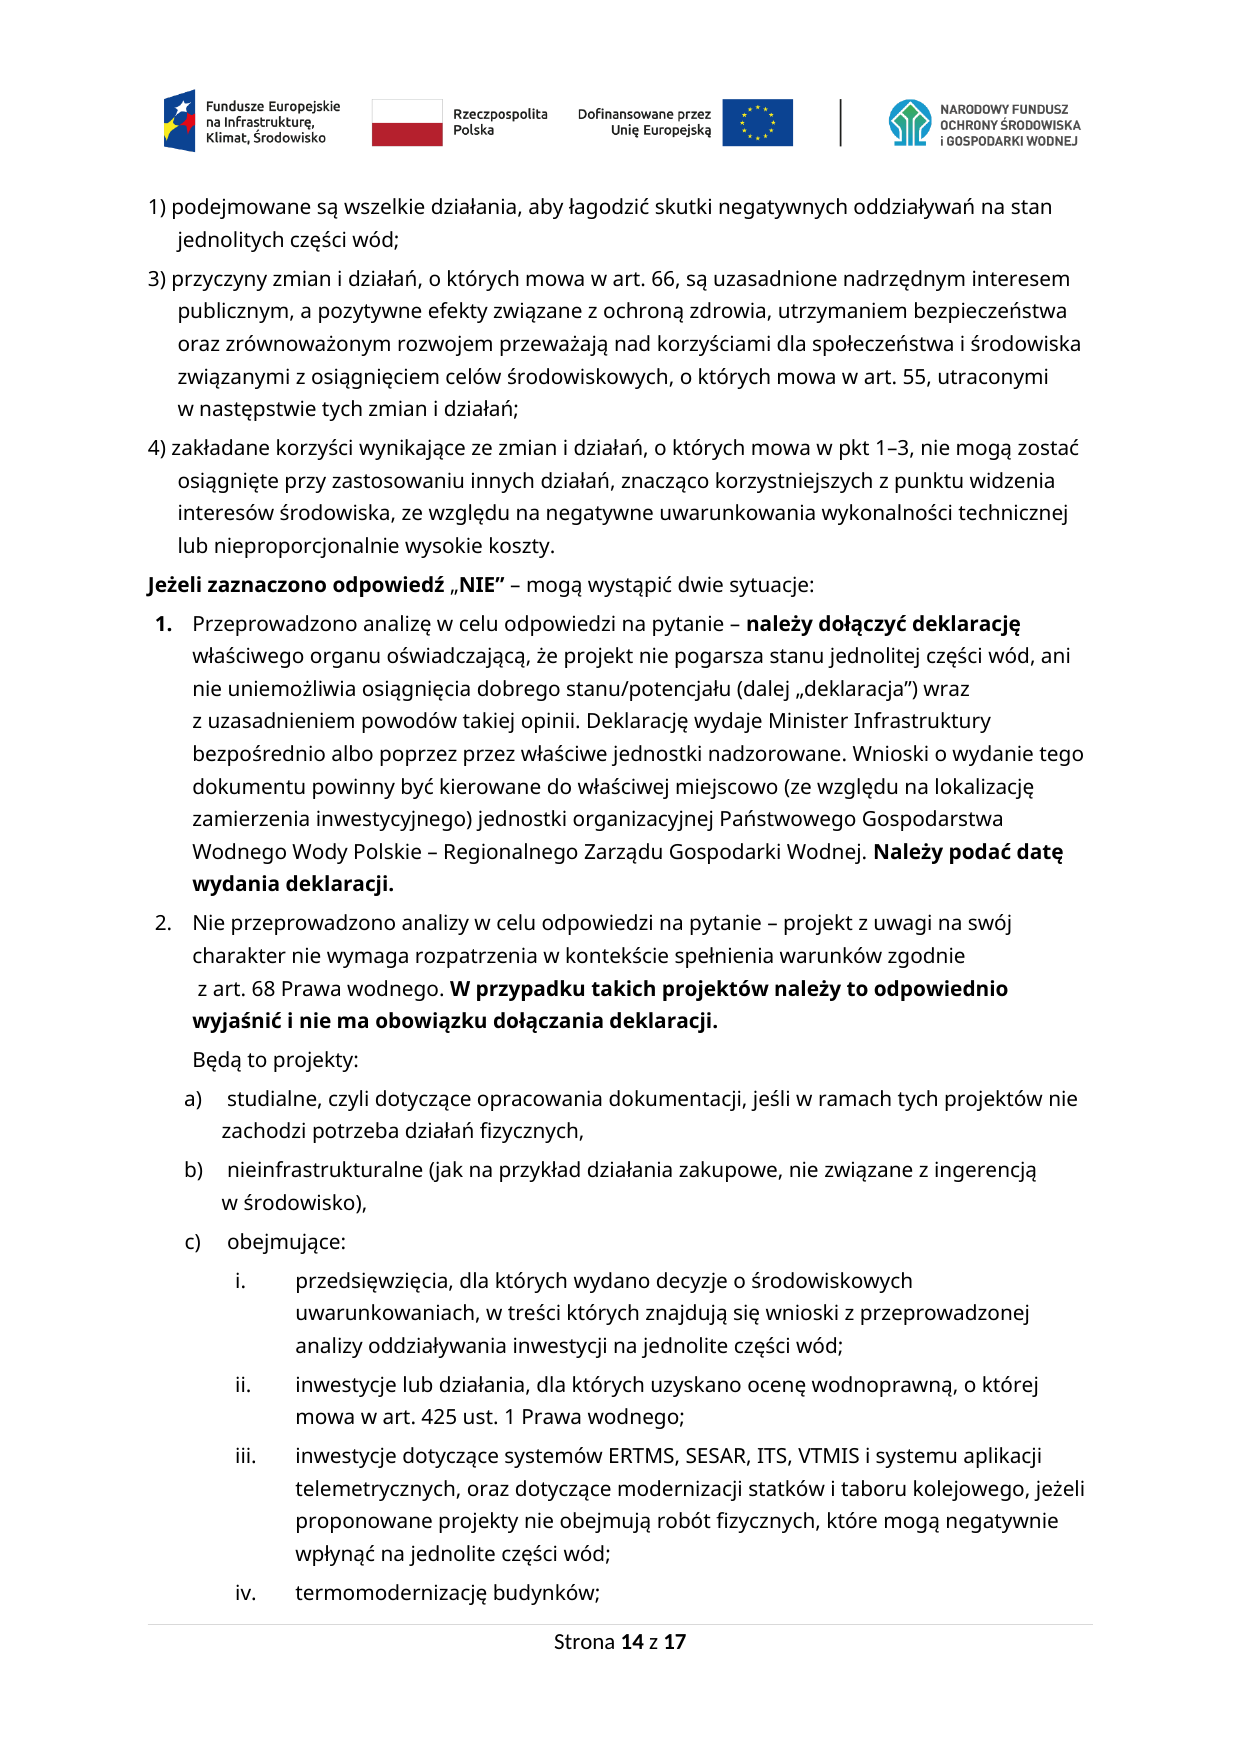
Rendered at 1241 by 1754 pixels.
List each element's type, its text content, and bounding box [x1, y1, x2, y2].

list przedsięwzięcia, dla których wydano decyzje o środowiskowych uwarunkowaniach, w treści których znajdują się wnioski z przeprowadzonej analizy oddziaływania inwestycji na jednolite części wód; [235, 1266, 1093, 1359]
text 4) zakładane korzyści wynikające ze zmian i działań, o których mowa w pkt 1–3, nie mogą zostać osiągnięte przy zastosowaniu innych działań, znacząco korzystniejszych z punktu widzenia interesów środowiska, ze względu na negatywne uwarunkowania wykonalności technicznej lub nieproporcjonalnie wysokie koszty. [148, 433, 1093, 559]
picture [147, 73, 1093, 168]
text Będą to projekty: [192, 1045, 1093, 1073]
list inwestycje lub działania, dla których uzyskano ocenę wodnoprawną, o której mowa w art. 425 ust. 1 Prawa wodnego; [235, 1370, 1093, 1431]
list Przeprowadzono analizę w celu odpowiedzi na pytanie – należy dołączyć deklarację właściwego organu oświadczającą, że projekt nie pogarsza stanu jednolitej części wód, ani nie uniemożliwia osiągnięcia dobrego stanu/potencjału (dalej „deklaracja”) wraz z uzasadnieniem powodów takiej opinii. Deklarację wydaje Minister Infrastruktury bezpośrednio albo poprzez przez właściwe jednostki nadzorowane. Wnioski o wydanie tego dokumentu powinny być kierowane do właściwej miejscowo (ze względu na lokalizację zamierzenia inwestycyjnego) jednostki organizacyjnej Państwowego Gospodarstwa Wodnego Wody Polskie – Regionalnego Zarządu Gospodarki Wodnej. Należy podać datę wydania deklaracji. [154, 609, 1093, 898]
text 3) przyczyny zmian i działań, o których mowa w art. 66, są uzasadnione nadrzędnym interesem publicznym, a pozytywne efekty związane z ochroną zdrowia, utrzymaniem bezpieczeństwa oraz zrównoważonym rozwojem przeważają nad korzyściami dla społeczeństwa i środowiska związanymi z osiągnięciem celów środowiskowych, o których mowa w art. 55, utraconymi w następstwie tych zmian i działań; [148, 264, 1093, 423]
list inwestycje dotyczące systemów ERTMS, SESAR, ITS, VTMIS i systemu aplikacji telemetrycznych, oraz dotyczące modernizacji statków i taboru kolejowego, jeżeli proponowane projekty nie obejmują robót fizycznych, które mogą negatywnie wpłynąć na jednolite części wód; [235, 1441, 1093, 1567]
list termomodernizację budynków; [235, 1578, 1093, 1606]
list nieinfrastrukturalne (jak na przykład działania zakupowe, nie związane z ingerencją w środowisko), [184, 1155, 1093, 1216]
list obejmujące: [184, 1227, 1093, 1255]
list studialne, czyli dotyczące opracowania dokumentacji, jeśli w ramach tych projektów nie zachodzi potrzeba działań fizycznych, [184, 1084, 1093, 1145]
text 1) podejmowane są wszelkie działania, aby łagodzić skutki negatywnych oddziaływań na stan jednolitych części wód; [148, 192, 1093, 253]
list Nie przeprowadzono analizy w celu odpowiedzi na pytanie – projekt z uwagi na swój charakter nie wymaga rozpatrzenia w kontekście spełnienia warunków zgodnie z art. 68 Prawa wodnego. W przypadku takich projektów należy to odpowiednio wyjaśnić i nie ma obowiązku dołączania deklaracji. [154, 908, 1093, 1035]
text Jeżeli zaznaczono odpowiedź „NIE” – mogą wystąpić dwie sytuacje: [148, 570, 1093, 598]
